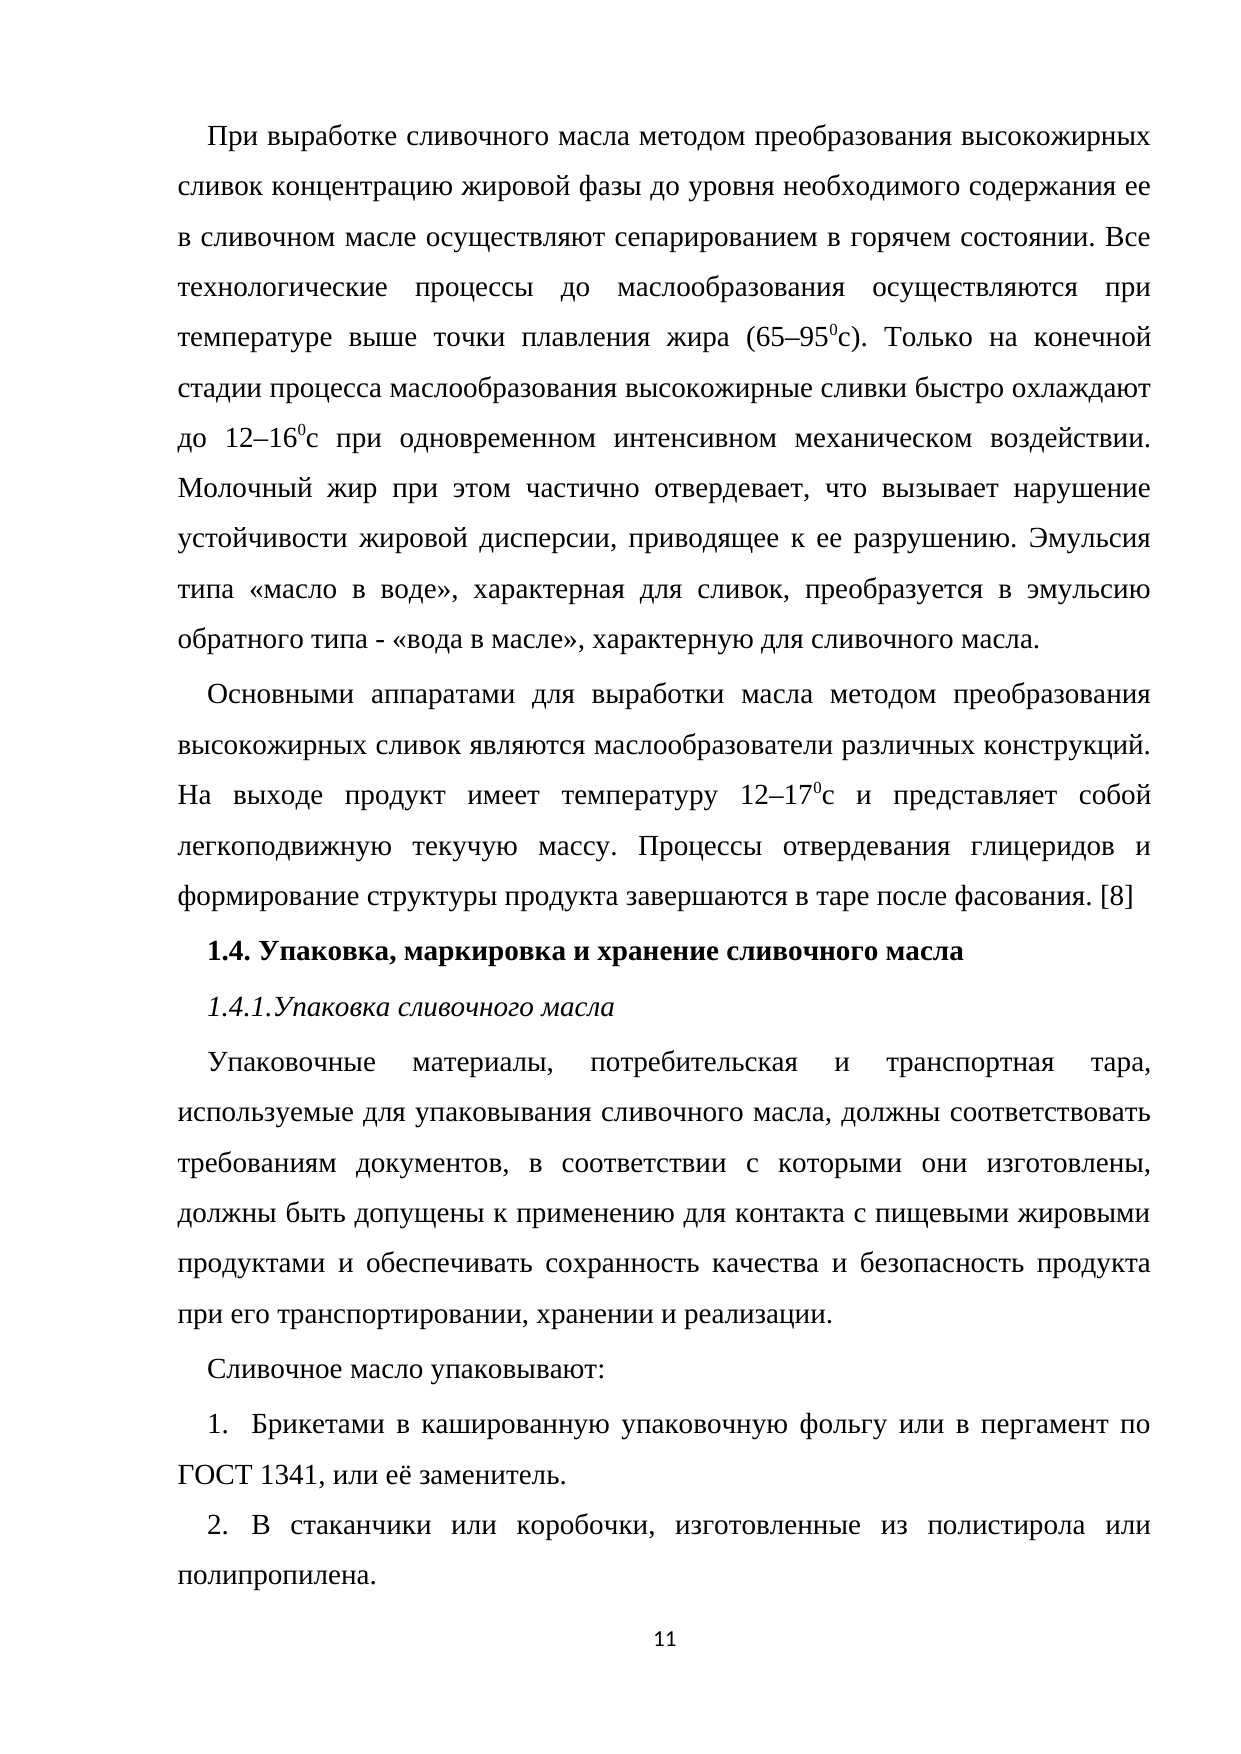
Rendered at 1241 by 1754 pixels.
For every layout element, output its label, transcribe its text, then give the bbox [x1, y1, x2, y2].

list В стаканчики или коробочки, изготовленные из полистирола или полипропилена. [177, 1512, 1152, 1596]
text Сливочное масло упаковывают: [177, 1351, 1152, 1385]
text Основными аппаратами для выработки масла методом преобразования высокожирных сливок являются маслообразователи различных конструкций. На выходе продукт имеет температуру 12–170с и представляет собой легкоподвижную текучую массу. Процессы отвердевания глицеридов и формирование структуры продукта завершаются в таре после фасования. [8] [177, 677, 1152, 911]
text 1.4. Упаковка, маркировка и хранение сливочного масла [177, 933, 1152, 967]
list Брикетами в кашированную упаковочную фольгу или в пергамент по ГОСТ 1341, или её заменитель. [177, 1407, 1152, 1490]
text 1.4.1.Упаковка сливочного масла [177, 989, 1152, 1022]
text При выработке сливочного масла методом преобразования высокожирных сливок концентрацию жировой фазы до уровня необходимого содержания ее в сливочном масле осуществляют сепарированием в горячем состоянии. Все технологические процессы до маслообразования осуществляются при температуре выше точки плавления жира (65–950с). Только на конечной стадии процесса маслообразования высокожирные сливки быстро охлаждают до 12–160с при одновременном интенсивном механическом воздействии. Молочный жир при этом частично отвердевает, что вызывает нарушение устойчивости жировой дисперсии, приводящее к ее разрушению. Эмульсия типа «масло в воде», характерная для сливок, преобразуется в эмульсию обратного типа - «вода в масле», характерную для сливочного масла. [177, 118, 1152, 655]
text Упаковочные материалы, потребительская и транспортная тара, используемые для упаковывания сливочного масла, должны соответствовать требованиям документов, в соответствии с которыми они изготовлены, должны быть допущены к применению для контакта с пищевыми жировыми продуктами и обеспечивать сохранность качества и безопасность продукта при его транспортировании, хранении и реализации. [177, 1044, 1152, 1329]
